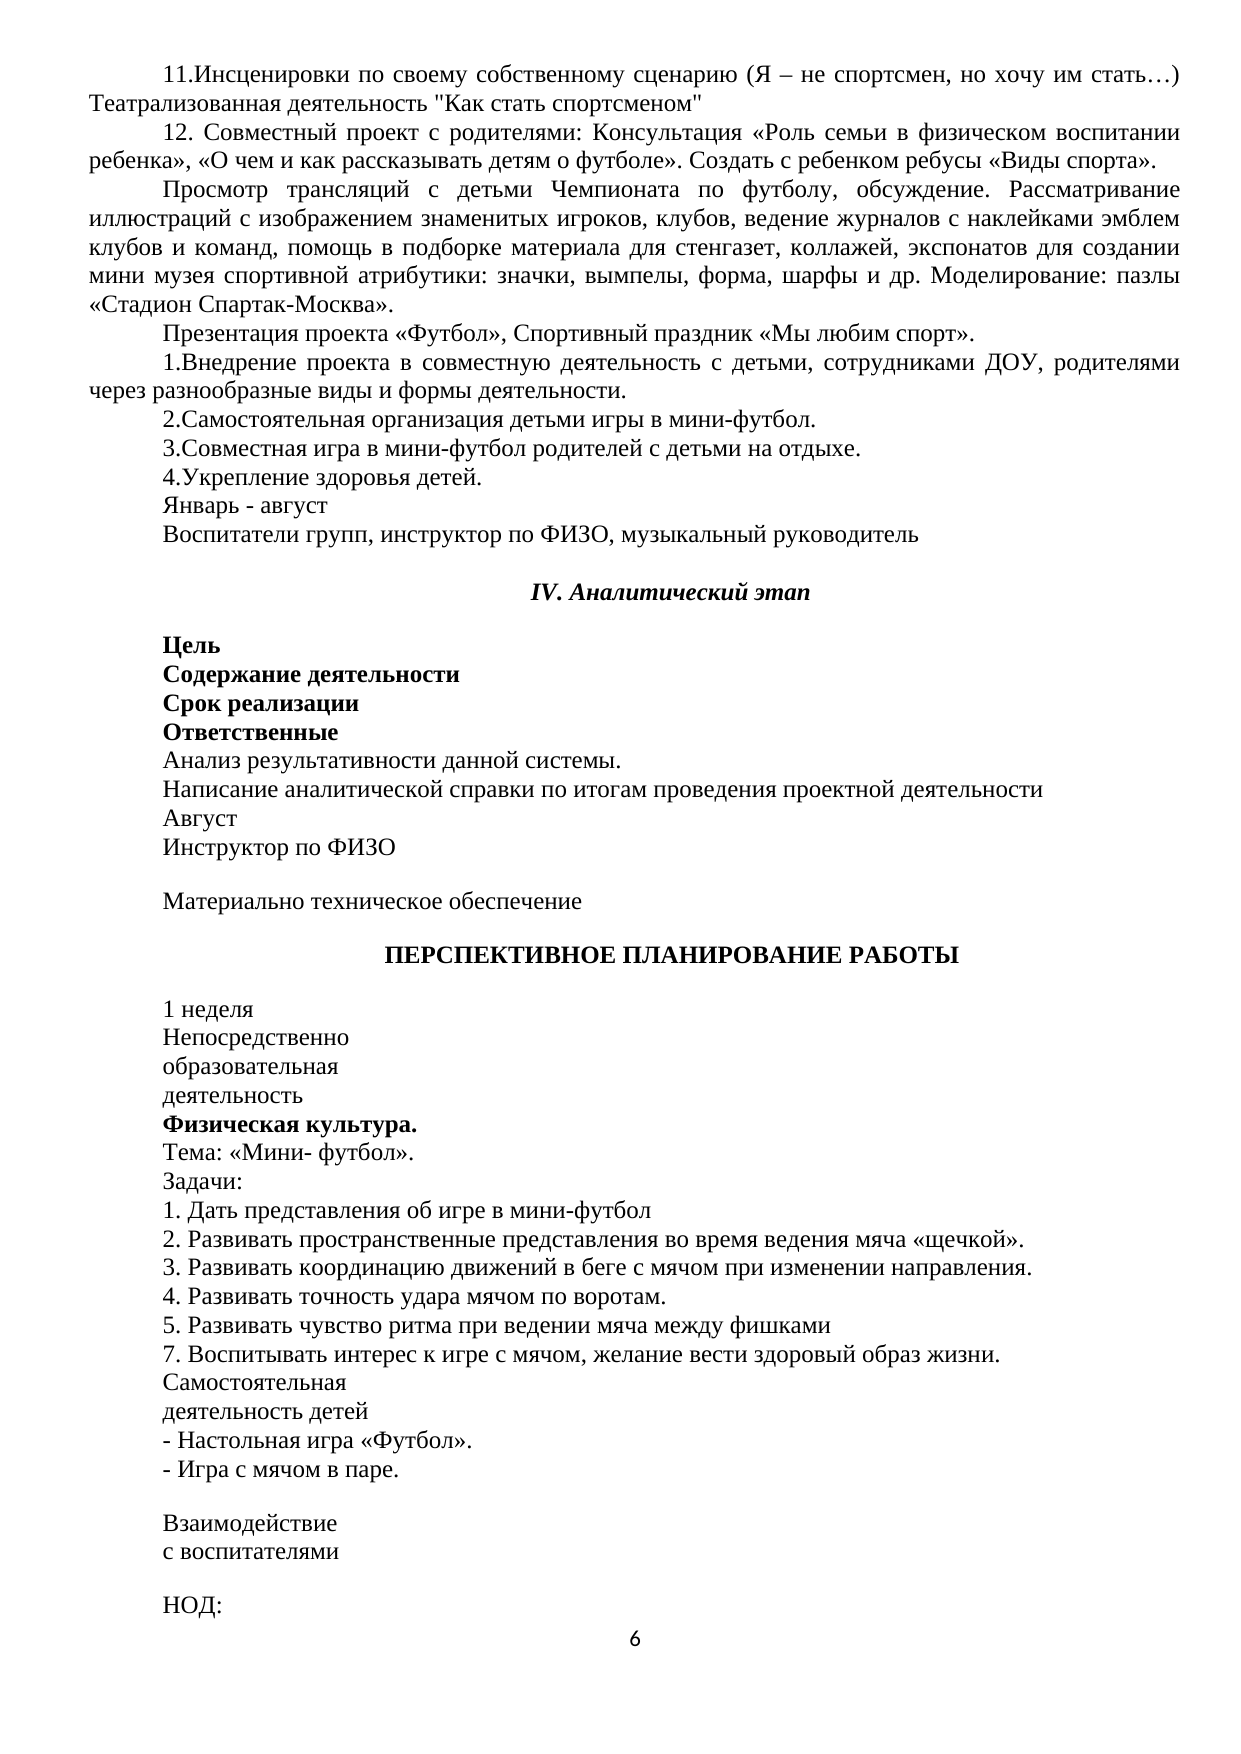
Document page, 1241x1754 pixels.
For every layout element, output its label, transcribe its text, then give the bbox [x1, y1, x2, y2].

text - Настольная игра «Футбол». [89, 1425, 1181, 1454]
text Ответственные [89, 717, 1181, 746]
text образовательная [89, 1051, 1181, 1080]
text Взаимодействие [89, 1508, 1181, 1536]
text 1.Внедрение проекта в совместную деятельность с детьми, сотрудниками ДОУ, родителями через разнообразные виды и формы деятельности. [89, 347, 1181, 404]
text с воспитателями [89, 1536, 1181, 1565]
text 1 неделя [89, 994, 1181, 1022]
text Цель [89, 631, 1181, 659]
text Физическая культура. [89, 1109, 1181, 1137]
text Содержание деятельности [89, 659, 1181, 688]
text 3.Совместная игра в мини-футбол родителей с детьми на отдыхе. [89, 433, 1181, 462]
text 2.Самостоятельная организация детьми игры в мини-футбол. [89, 404, 1181, 433]
text деятельность детей [89, 1396, 1181, 1425]
text Анализ результативности данной системы. [89, 746, 1181, 774]
text Задачи: [89, 1166, 1181, 1195]
text 4.Укрепление здоровья детей. [89, 462, 1181, 490]
text 7. Воспитывать интерес к игре с мячом, желание вести здоровый образ жизни. [89, 1339, 1181, 1367]
text Самостоятельная [89, 1367, 1181, 1396]
text 2. Развивать пространственные представления во время ведения мяча «щечкой». [89, 1224, 1181, 1252]
text Август [89, 803, 1181, 832]
text - Игра с мячом в паре. [89, 1454, 1181, 1482]
text Непосредственно [89, 1022, 1181, 1051]
text Инструктор по ФИЗО [89, 832, 1181, 861]
text 5. Развивать чувство ритма при ведении мяча между фишками [89, 1310, 1181, 1339]
text Срок реализации [89, 688, 1181, 717]
text Воспитатели групп, инструктор по ФИЗО, музыкальный руководитель [89, 519, 1181, 548]
text 12. Совместный проект с родителями: Консультация «Роль семьи в физическом воспитании ребенка», «О чем и как рассказывать детям о футболе». Создать с ребенком ребусы «Виды спорта». [89, 117, 1181, 174]
text НОД: [89, 1590, 1181, 1619]
text 4. Развивать точность удара мячом по воротам. [89, 1281, 1181, 1310]
text Тема: «Мини- футбол». [89, 1137, 1181, 1166]
text IV. Аналитический этап [89, 577, 1181, 605]
text Январь - август [89, 490, 1181, 519]
text ПЕРСПЕКТИВНОЕ ПЛАНИРОВАНИЕ РАБОТЫ [89, 940, 1181, 968]
text Написание аналитической справки по итогам проведения проектной деятельности [89, 774, 1181, 803]
text 3. Развивать координацию движений в беге с мячом при изменении направления. [89, 1252, 1181, 1281]
text 11.Инсценировки по своему собственному сценарию (Я – не спортсмен, но хочу им стать…) Театрализованная деятельность "Как стать спортсменом" [89, 59, 1181, 117]
text Материально техническое обеспечение [89, 886, 1181, 914]
text Презентация проекта «Футбол», Спортивный праздник «Мы любим спорт». [89, 318, 1181, 347]
text 1. Дать представления об игре в мини-футбол [89, 1195, 1181, 1224]
text деятельность [89, 1080, 1181, 1109]
text Просмотр трансляций с детьми Чемпионата по футболу, обсуждение. Рассматривание иллюстраций с изображением знаменитых игроков, клубов, ведение журналов с наклейками эмблем клубов и команд, помощь в подборке материала для стенгазет, коллажей, экспонатов для создании мини музея спортивной атрибутики: значки, вымпелы, форма, шарфы и др. Моделирование: пазлы «Стадион Спартак-Москва». [89, 174, 1181, 318]
